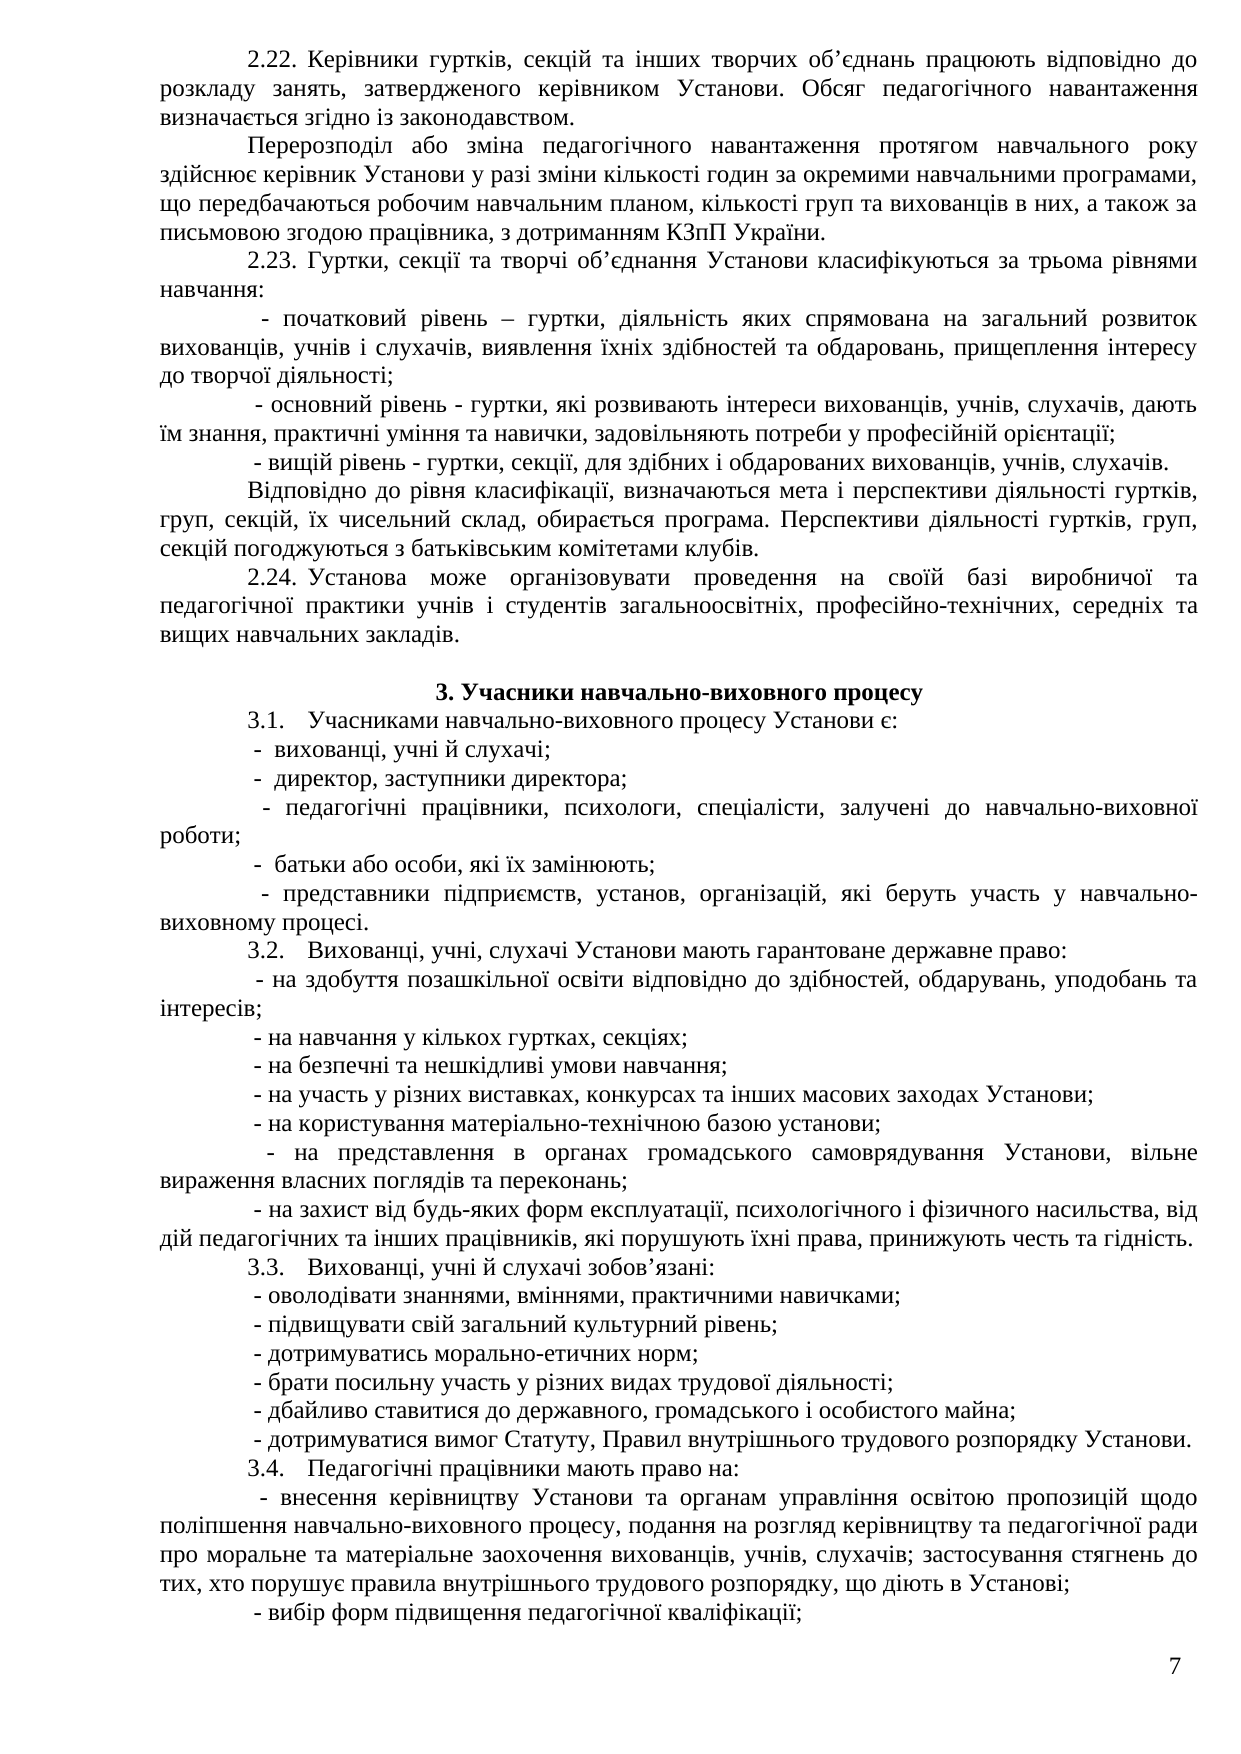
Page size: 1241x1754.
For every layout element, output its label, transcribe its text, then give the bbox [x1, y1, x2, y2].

text - на участь у різних виставках, конкурсах та інших масових заходах Установи; [159, 1079, 1199, 1108]
text - брати посильну участь у різних видах трудової діяльності; [159, 1367, 1199, 1396]
text 3.4. Педагогічні працівники мають право на: [159, 1453, 1199, 1482]
text Перерозподіл або зміна педагогічного навантаження протягом навчального року здійснює керівник Установи у разі зміни кількості годин за окремими навчальними програмами, що передбачаються робочим навчальним планом, кількості груп та вихованців в них, а також за письмовою згодою працівника, з дотриманням КЗпП України. [159, 131, 1199, 246]
text - підвищувати свій загальний культурний рівень; [159, 1309, 1199, 1338]
text - на безпечні та нешкідливі умови навчання; [159, 1051, 1199, 1079]
text - оволодівати знаннями, вміннями, практичними навичками; [159, 1281, 1199, 1309]
text 2.24. Установа може організовувати проведення на своїй базі виробничої та педагогічної практики учнів і студентів загальноосвітніх, професійно-технічних, середніх та вищих навчальних закладів. [159, 562, 1199, 648]
text - на користування матеріально-технічною базою установи; [159, 1108, 1199, 1137]
text - внесення керівництву Установи та органам управління освітою пропозицій щодо поліпшення навчально-виховного процесу, подання на розгляд керівництву та педагогічної ради про моральне та матеріальне заохочення вихованців, учнів, слухачів; застосування стягнень до тих, хто порушує правила внутрішнього трудового розпорядку, що діють в Установі; [159, 1482, 1199, 1597]
text - вихованці, учні й слухачі; [159, 734, 1199, 763]
text 3. Учасники навчально-виховного процесу [159, 677, 1199, 706]
text - на здобуття позашкільної освіти відповідно до здібностей, обдарувань, уподобань та інтересів; [159, 964, 1199, 1022]
text 3.2. Вихованці, учні, слухачі Установи мають гарантоване державне право: [159, 936, 1199, 964]
text 3.1. Учасниками навчально-виховного процесу Установи є: [159, 706, 1199, 734]
text Відповідно до рівня класифікації, визначаються мета і перспективи діяльності гуртків, груп, секцій, їх чисельний склад, обирається програма. Перспективи діяльності гуртків, груп, секцій погоджуються з батьківським комітетами клубів. [159, 476, 1199, 562]
text 2.22. Керівники гуртків, секцій та інших творчих об’єднань працюють відповідно до розкладу занять, затвердженого керівником Установи. Обсяг педагогічного навантаження визначається згідно із законодавством. [159, 44, 1199, 131]
text 3.3. Вихованці, учні й слухачі зобов’язані: [159, 1252, 1199, 1281]
text - вибір форм підвищення педагогічної кваліфікації; [159, 1597, 1199, 1626]
text - вищій рівень - гуртки, секції, для здібних і обдарованих вихованців, учнів, слухачів. [159, 447, 1199, 476]
text - дбайливо ставитися до державного, громадського і особистого майна; [159, 1396, 1199, 1424]
text - педагогічні працівники, психологи, спеціалісти, залучені до навчально-виховної роботи; [159, 792, 1199, 849]
text - представники підприємств, установ, організацій, які беруть участь у навчально-виховному процесі. [159, 878, 1199, 936]
text - на захист від будь-яких форм експлуатації, психологічного і фізичного насильства, від дій педагогічних та інших працівників, які порушують їхні права, принижують честь та гідність. [159, 1194, 1199, 1252]
text - дотримуватися вимог Статуту, Правил внутрішнього трудового розпорядку Установи. [159, 1424, 1199, 1453]
text 2.23. Гуртки, секції та творчі об’єднання Установи класифікуються за трьома рівнями навчання: [159, 246, 1199, 303]
text - дотримуватись морально-етичних норм; [159, 1338, 1199, 1367]
text - директор, заступники директора; [159, 763, 1199, 792]
text - основний рівень - гуртки, які розвивають інтереси вихованців, учнів, слухачів, дають їм знання, практичні уміння та навички, задовільняють потреби у професійній орієнтації; [159, 389, 1199, 447]
text - на навчання у кількох гуртках, секціях; [159, 1022, 1199, 1051]
text - початковий рівень – гуртки, діяльність яких спрямована на загальний розвиток вихованців, учнів і слухачів, виявлення їхніх здібностей та обдаровань, прищеплення інтересу до творчої діяльності; [159, 303, 1199, 389]
text - на представлення в органах громадського самоврядування Установи, вільне вираження власних поглядів та переконань; [159, 1137, 1199, 1194]
text - батьки або особи, які їх замінюють; [159, 849, 1199, 878]
